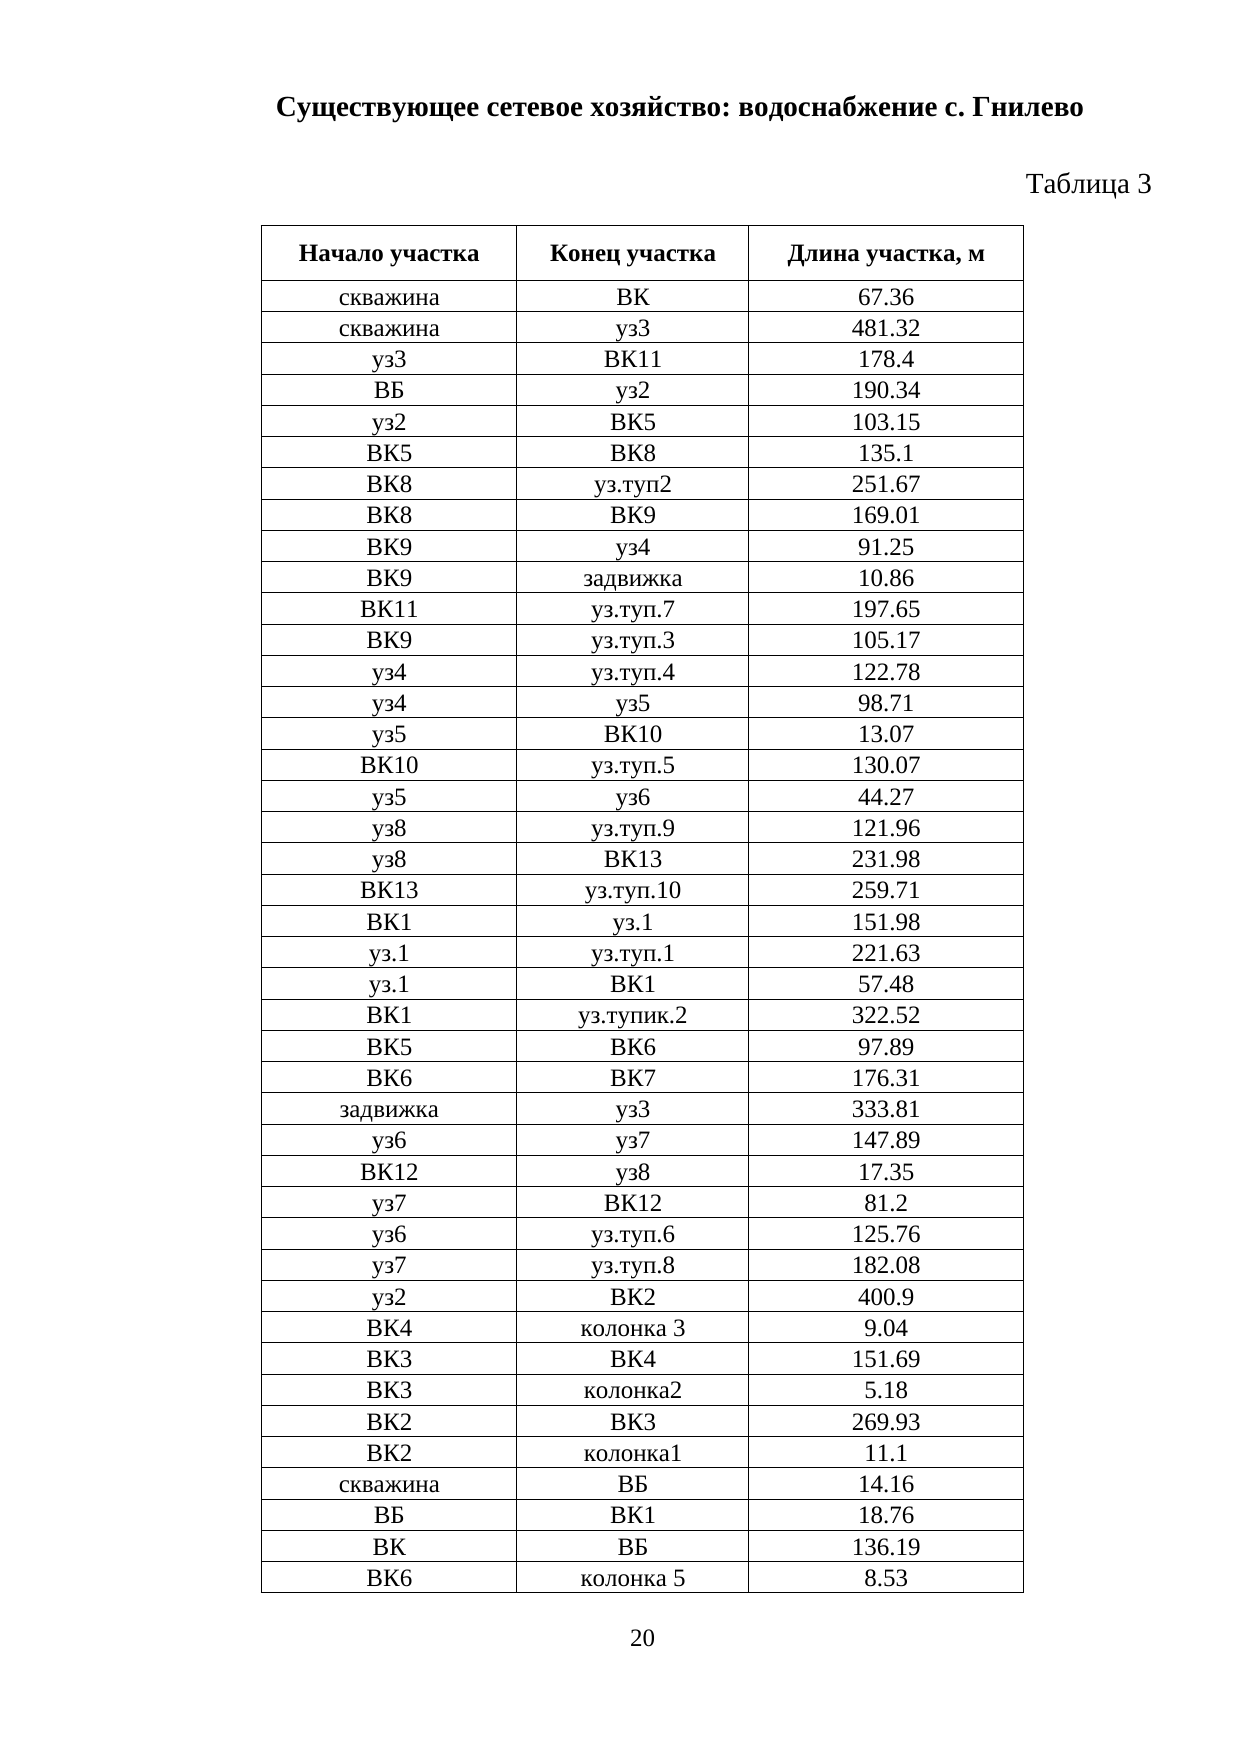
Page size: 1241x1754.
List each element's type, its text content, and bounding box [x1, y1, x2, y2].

table_cell 13.07 [749, 718, 1023, 748]
table_cell уз3 [262, 343, 516, 373]
table_cell 197.65 [749, 593, 1023, 623]
table_cell уз2 [262, 406, 516, 436]
table_cell 147.89 [749, 1125, 1023, 1155]
table_cell 8.53 [749, 1562, 1023, 1592]
table_cell ВК9 [262, 625, 516, 655]
table_cell ВК1 [262, 1000, 516, 1030]
table_cell 151.98 [749, 906, 1023, 936]
table_cell 91.25 [749, 531, 1023, 561]
table_cell уз.1 [262, 937, 516, 967]
table_cell 190.34 [749, 375, 1023, 405]
table_cell ВК12 [262, 1156, 516, 1186]
table_cell уз3 [517, 1093, 748, 1123]
table_cell ВК6 [262, 1562, 516, 1592]
table_cell уз8 [262, 812, 516, 842]
table_cell 259.71 [749, 875, 1023, 905]
table_cell ВБ [517, 1531, 748, 1561]
table_cell уз2 [517, 375, 748, 405]
table_header Начало участка [262, 226, 516, 280]
table_cell уз4 [517, 531, 748, 561]
table_cell ВК3 [517, 1406, 748, 1436]
table_cell ВБ [517, 1468, 748, 1498]
table_cell ВК10 [262, 750, 516, 780]
table_cell 10.86 [749, 562, 1023, 592]
table_cell уз.туп.9 [517, 812, 748, 842]
table_cell ВК1 [262, 906, 516, 936]
list Таблица 3 [208, 166, 1152, 199]
table_cell уз5 [262, 718, 516, 748]
table_cell ВК5 [517, 406, 748, 436]
table_cell ВК3 [262, 1375, 516, 1405]
table_cell ВК [517, 281, 748, 311]
table_header Длина участка, м [749, 226, 1023, 280]
table_cell ВК13 [262, 875, 516, 905]
table_cell 231.98 [749, 843, 1023, 873]
table_cell скважина [262, 312, 516, 342]
table_cell 169.01 [749, 500, 1023, 530]
table_cell ВК7 [517, 1062, 748, 1092]
table_cell 136.19 [749, 1531, 1023, 1561]
table_cell ВК8 [262, 468, 516, 498]
table_cell уз.1 [517, 906, 748, 936]
table_cell уз.туп.4 [517, 656, 748, 686]
table_cell 251.67 [749, 468, 1023, 498]
table_cell ВК12 [517, 1187, 748, 1217]
table_cell ВК2 [517, 1281, 748, 1311]
table_cell уз5 [262, 781, 516, 811]
table_cell ВК3 [262, 1343, 516, 1373]
table_cell 18.76 [749, 1500, 1023, 1530]
table_cell ВК8 [517, 437, 748, 467]
table_cell ВК8 [262, 500, 516, 530]
table_cell ВК10 [517, 718, 748, 748]
table_cell ВБ [262, 375, 516, 405]
table_cell уз7 [517, 1125, 748, 1155]
table_cell уз.туп.5 [517, 750, 748, 780]
table_cell 14.16 [749, 1468, 1023, 1498]
table_cell уз8 [262, 843, 516, 873]
table_cell ВК4 [262, 1312, 516, 1342]
table_cell ВК1 [517, 968, 748, 998]
table_cell уз4 [262, 687, 516, 717]
table_cell 97.89 [749, 1031, 1023, 1061]
table_cell ВК9 [517, 500, 748, 530]
table_cell ВБ [262, 1500, 516, 1530]
table_cell скважина [262, 281, 516, 311]
list Существующее сетевое хозяйство: водоснабжение с. Гнилево [208, 89, 1152, 122]
table_cell ВК4 [517, 1343, 748, 1373]
table_cell уз.туп.1 [517, 937, 748, 967]
table_cell 333.81 [749, 1093, 1023, 1123]
table_cell задвижка [262, 1093, 516, 1123]
table_cell ВК5 [262, 437, 516, 467]
table_cell 151.69 [749, 1343, 1023, 1373]
table_cell уз8 [517, 1156, 748, 1186]
table_cell ВК1 [517, 1500, 748, 1530]
table_cell скважина [262, 1468, 516, 1498]
table_cell ВК9 [262, 562, 516, 592]
table_cell 5.18 [749, 1375, 1023, 1405]
table_cell ВК11 [517, 343, 748, 373]
table_cell колонка 3 [517, 1312, 748, 1342]
table_cell ВК5 [262, 1031, 516, 1061]
table_cell 481.32 [749, 312, 1023, 342]
table_cell уз.туп.6 [517, 1218, 748, 1248]
table_cell 135.1 [749, 437, 1023, 467]
table_cell 44.27 [749, 781, 1023, 811]
table_cell 221.63 [749, 937, 1023, 967]
table_cell ВК6 [517, 1031, 748, 1061]
table_cell уз.туп2 [517, 468, 748, 498]
table_cell ВК13 [517, 843, 748, 873]
table_cell задвижка [517, 562, 748, 592]
table_cell 122.78 [749, 656, 1023, 686]
table_cell 11.1 [749, 1437, 1023, 1467]
table_cell ВК [262, 1531, 516, 1561]
table_cell 81.2 [749, 1187, 1023, 1217]
table_cell уз6 [262, 1218, 516, 1248]
table_cell уз.туп.3 [517, 625, 748, 655]
table_cell 9.04 [749, 1312, 1023, 1342]
table_cell уз.тупик.2 [517, 1000, 748, 1030]
table_cell 105.17 [749, 625, 1023, 655]
table_cell 17.35 [749, 1156, 1023, 1186]
table_cell колонка 5 [517, 1562, 748, 1592]
table_cell ВК2 [262, 1406, 516, 1436]
table_cell 178.4 [749, 343, 1023, 373]
table_cell уз.1 [262, 968, 516, 998]
table_cell уз.туп.10 [517, 875, 748, 905]
table_header Конец участка [517, 226, 748, 280]
table_cell ВК9 [262, 531, 516, 561]
table_cell 103.15 [749, 406, 1023, 436]
table_cell уз.туп.8 [517, 1250, 748, 1280]
table_cell 57.48 [749, 968, 1023, 998]
table_cell 269.93 [749, 1406, 1023, 1436]
table_cell уз3 [517, 312, 748, 342]
table_cell 67.36 [749, 281, 1023, 311]
table_cell 400.9 [749, 1281, 1023, 1311]
table_cell 121.96 [749, 812, 1023, 842]
table_cell ВК6 [262, 1062, 516, 1092]
table_cell ВК2 [262, 1437, 516, 1467]
table_cell 130.07 [749, 750, 1023, 780]
table_cell 322.52 [749, 1000, 1023, 1030]
table_cell уз5 [517, 687, 748, 717]
table_cell уз6 [262, 1125, 516, 1155]
table_cell колонка1 [517, 1437, 748, 1467]
table_cell уз6 [517, 781, 748, 811]
table_cell колонка2 [517, 1375, 748, 1405]
table_cell уз7 [262, 1187, 516, 1217]
table_cell 98.71 [749, 687, 1023, 717]
table_cell ВК11 [262, 593, 516, 623]
table_cell 182.08 [749, 1250, 1023, 1280]
table_cell уз.туп.7 [517, 593, 748, 623]
table_cell уз4 [262, 656, 516, 686]
table_cell 125.76 [749, 1218, 1023, 1248]
table_cell 176.31 [749, 1062, 1023, 1092]
table_cell уз7 [262, 1250, 516, 1280]
table_cell уз2 [262, 1281, 516, 1311]
